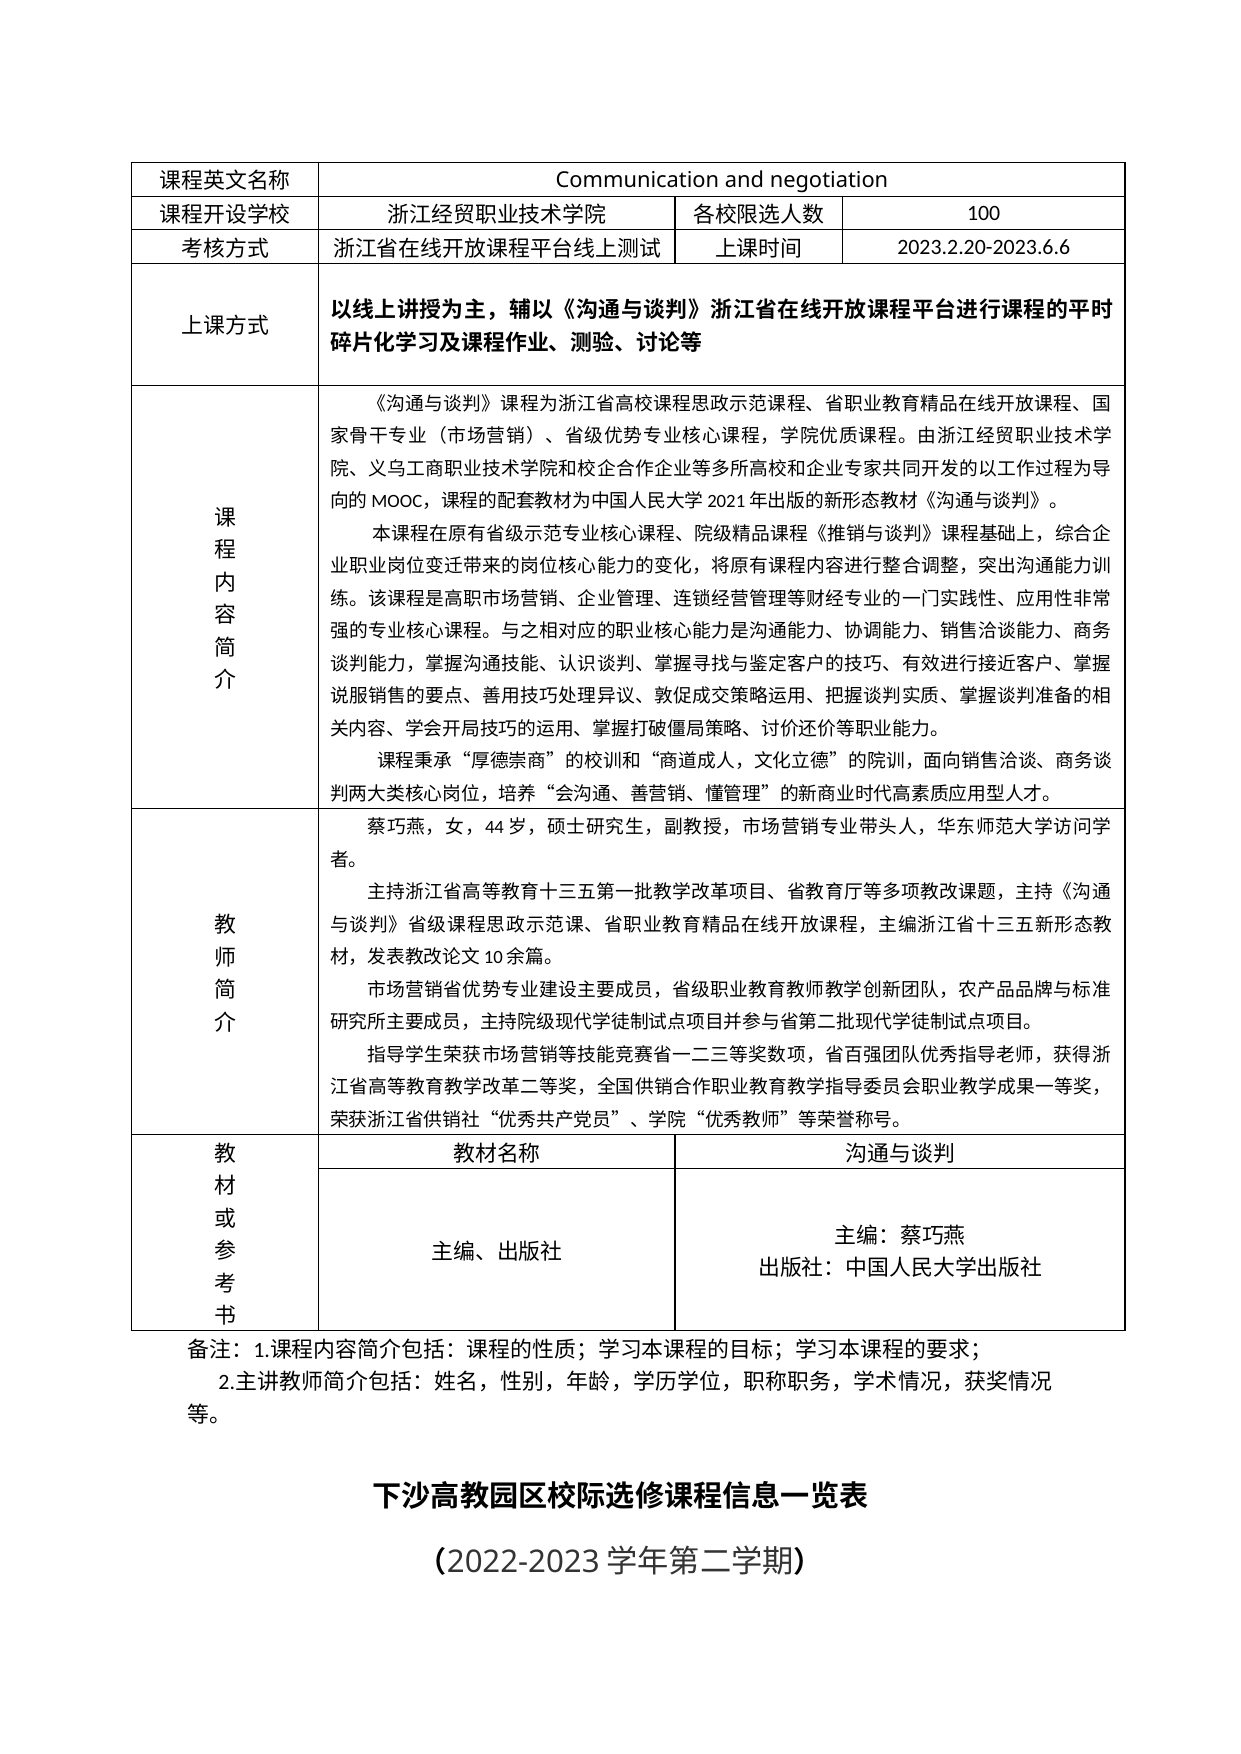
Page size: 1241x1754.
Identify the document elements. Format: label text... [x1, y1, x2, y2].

table_cell 课程英文名称 [132, 163, 318, 196]
table_cell Communication and negotiation [319, 163, 1124, 196]
table_cell 主编、出版社 [319, 1169, 674, 1330]
table_cell 各校限选人数 [676, 197, 842, 229]
table_cell 《沟通与谈判》课程为浙江省高校课程思政示范课程、省职业教育精品在线开放课程、国家骨干专业（市场营销）、省级优势专业核心课程，学院优质课程。由浙江经贸职业技术学院、义乌工商职业技术学院和校企合作企业等多所高校和企业专家共同开发的以工作过程为导向的MOOC，课程的配套教材为中国人民大学2021年出版的新形态教材《沟通与谈判》。 本课程在原有省级示范专业核心课程、院级精品课程《推销与谈判》课程基础上，综合企业职业岗位变迁带来的岗位核心能力的变化，将原有课程内容进行整合调整，突出沟通能力训练。该课程是高职市场营销、企业管理、连锁经营管理等财经专业的一门实践性、应用性非常强的专业核心课程。与之相对应的职业核心能力是沟通能力、协调能力、销售洽谈能力、商务谈判能力，掌握沟通技能、认识谈判、掌握寻找与鉴定客户的技巧、有效进行接近客户、掌握说服销售的要点、善用技巧处理异议、敦促成交策略运用、把握谈判实质、掌握谈判准备的相关内容、学会开局技巧的运用、掌握打破僵局策略、讨价还价等职业能力。 课程秉承“厚德崇商”的校训和“商道成人，文化立德”的院训，面向销售洽谈、商务谈判两大类核心岗位，培养“会沟通、善营销、懂管理”的新商业时代高素质应用型人才。 [319, 386, 1124, 808]
table_cell 浙江经贸职业技术学院 [319, 197, 674, 229]
table_cell 上课时间 [676, 230, 842, 263]
table_cell 教材名称 [319, 1135, 674, 1168]
table_cell 上课方式 [132, 264, 318, 385]
table_cell 考核方式 [132, 230, 318, 263]
text 备注：1.课程内容简介包括：课程的性质；学习本课程的目标；学习本课程的要求； [187, 1331, 1053, 1364]
table_cell 浙江省在线开放课程平台线上测试 [319, 230, 674, 263]
table_cell 课程开设学校 [132, 197, 318, 229]
table_cell 教 师 简 介 [132, 809, 318, 1134]
table_cell 沟通与谈判 [676, 1135, 1124, 1168]
table_cell 课 程 内 容 简 介 [132, 386, 318, 808]
table_cell 教 材 或 参 考 书 [132, 1135, 318, 1330]
text 2.主讲教师简介包括：姓名，性别，年龄，学历学位，职称职务，学术情况，获奖情况等。 [187, 1364, 1053, 1429]
table_cell 100 [843, 197, 1124, 229]
text （2022-2023学年第二学期） [187, 1526, 1053, 1591]
text 下沙高教园区校际选修课程信息一览表 [187, 1461, 1053, 1526]
table_cell 蔡巧燕，女，44岁，硕士研究生，副教授，市场营销专业带头人，华东师范大学访问学者。 主持浙江省高等教育十三五第一批教学改革项目、省教育厅等多项教改课题，主持《沟通与谈判》省级课程思政示范课、省职业教育精品在线开放课程，主编浙江省十三五新形态教材，发表教改论文10余篇。 市场营销省优势专业建设主要成员，省级职业教育教师教学创新团队，农产品品牌与标准研究所主要成员，主持院级现代学徒制试点项目并参与省第二批现代学徒制试点项目。 指导学生荣获市场营销等技能竞赛省一二三等奖数项，省百强团队优秀指导老师，获得浙江省高等教育教学改革二等奖，全国供销合作职业教育教学指导委员会职业教学成果一等奖，荣获浙江省供销社“优秀共产党员”、学院“优秀教师”等荣誉称号。 [319, 809, 1124, 1134]
table_cell 主编：蔡巧燕 出版社：中国人民大学出版社 [676, 1169, 1124, 1330]
table_cell 2023.2.20-2023.6.6 [843, 230, 1124, 263]
table_cell 以线上讲授为主，辅以《沟通与谈判》浙江省在线开放课程平台进行课程的平时碎片化学习及课程作业、测验、讨论等 [319, 264, 1124, 385]
